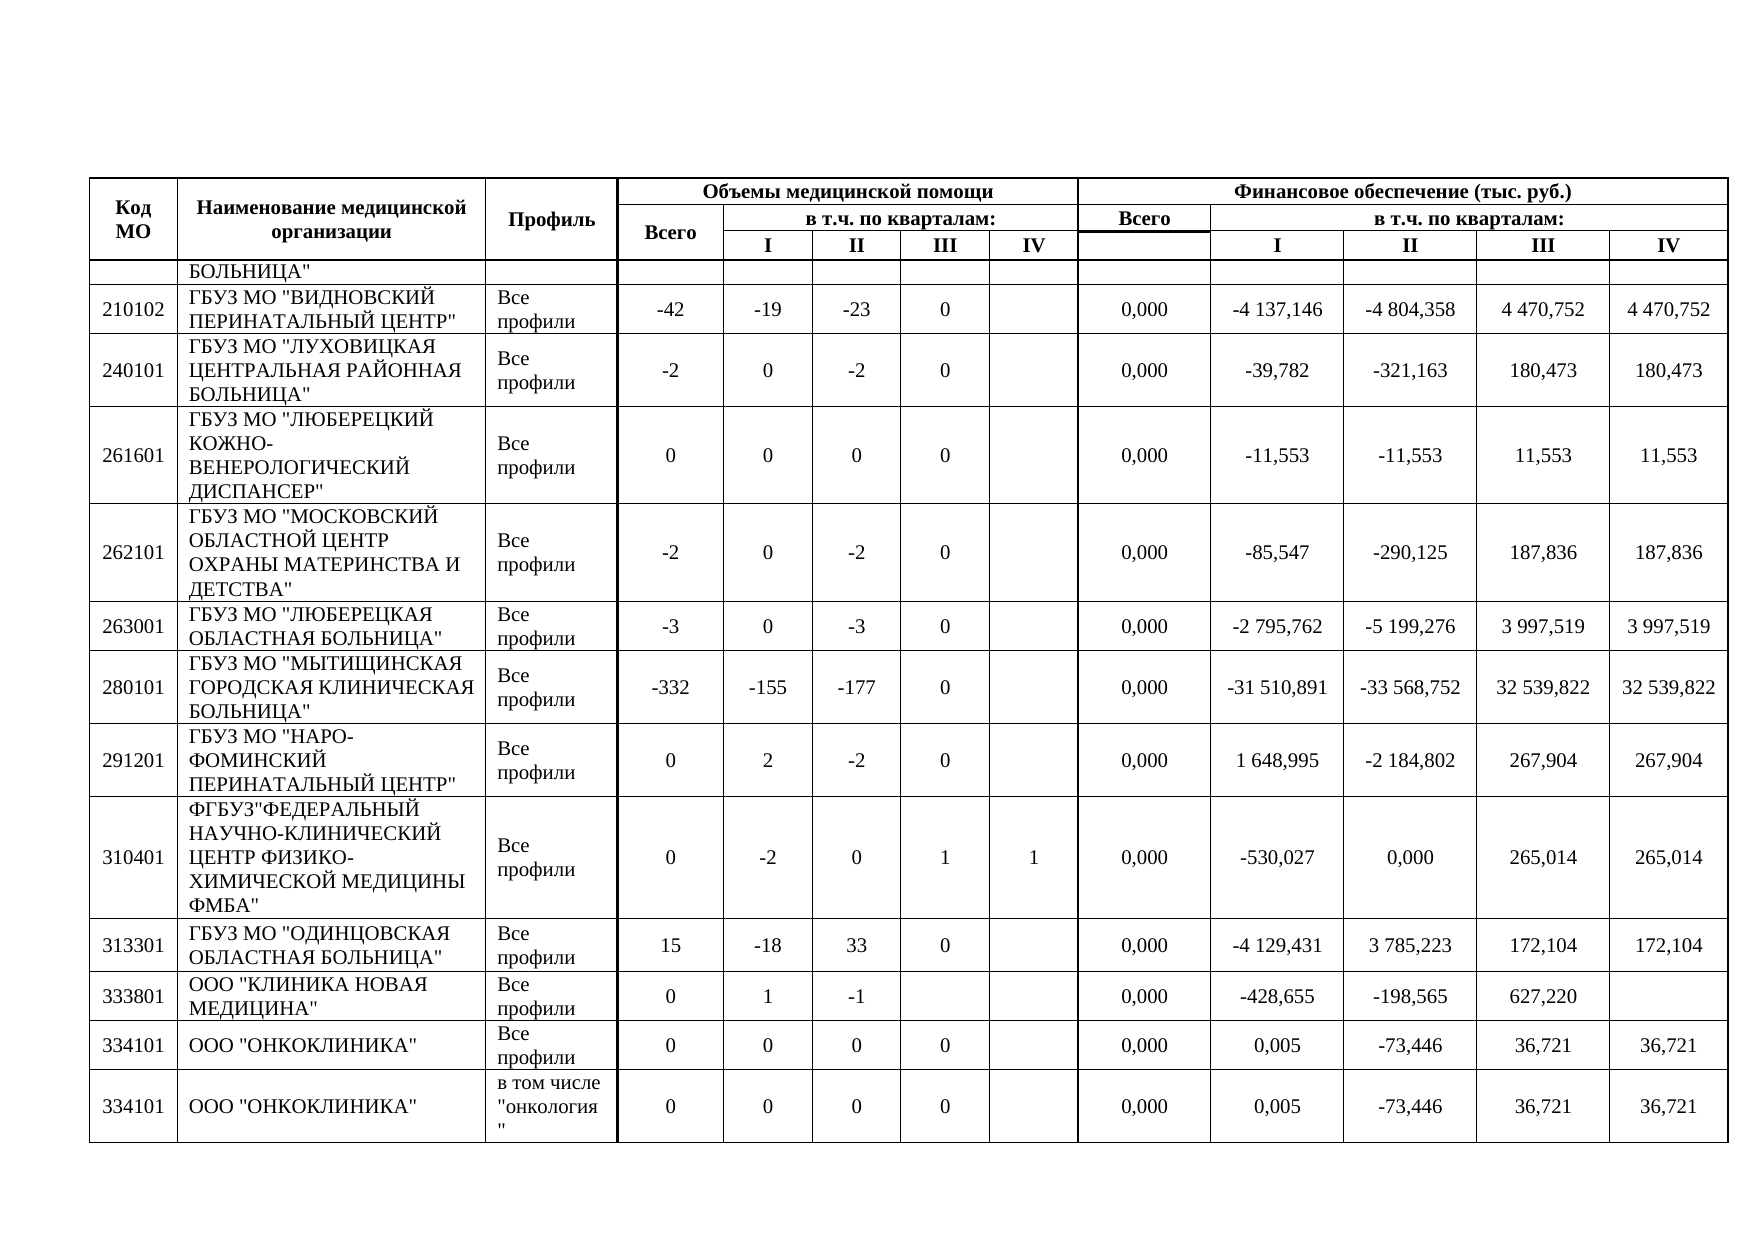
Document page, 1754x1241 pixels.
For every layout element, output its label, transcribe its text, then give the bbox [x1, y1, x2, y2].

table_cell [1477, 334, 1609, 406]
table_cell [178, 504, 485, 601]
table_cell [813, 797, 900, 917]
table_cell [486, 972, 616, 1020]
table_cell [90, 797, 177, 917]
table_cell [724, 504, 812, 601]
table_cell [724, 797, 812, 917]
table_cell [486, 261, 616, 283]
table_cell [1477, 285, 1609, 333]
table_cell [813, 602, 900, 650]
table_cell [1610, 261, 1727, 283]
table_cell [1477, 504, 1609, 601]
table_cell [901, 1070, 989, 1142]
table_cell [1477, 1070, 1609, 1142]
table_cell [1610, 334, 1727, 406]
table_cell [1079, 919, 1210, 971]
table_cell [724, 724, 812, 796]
table_cell III [1477, 231, 1609, 258]
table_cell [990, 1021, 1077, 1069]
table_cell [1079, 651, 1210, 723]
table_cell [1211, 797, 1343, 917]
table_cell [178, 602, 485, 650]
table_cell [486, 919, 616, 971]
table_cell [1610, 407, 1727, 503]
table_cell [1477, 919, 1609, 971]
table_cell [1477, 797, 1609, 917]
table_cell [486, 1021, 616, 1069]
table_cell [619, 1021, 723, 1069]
table_header Финансовое обеспечение (тыс. руб.) [1079, 179, 1727, 204]
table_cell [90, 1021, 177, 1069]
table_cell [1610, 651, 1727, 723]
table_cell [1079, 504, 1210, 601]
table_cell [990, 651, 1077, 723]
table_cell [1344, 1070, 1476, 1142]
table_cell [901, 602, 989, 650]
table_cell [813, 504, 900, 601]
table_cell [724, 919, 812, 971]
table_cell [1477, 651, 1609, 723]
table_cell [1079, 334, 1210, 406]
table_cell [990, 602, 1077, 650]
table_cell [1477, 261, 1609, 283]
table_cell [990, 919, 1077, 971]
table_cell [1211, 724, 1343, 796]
table_cell IV [1610, 231, 1727, 258]
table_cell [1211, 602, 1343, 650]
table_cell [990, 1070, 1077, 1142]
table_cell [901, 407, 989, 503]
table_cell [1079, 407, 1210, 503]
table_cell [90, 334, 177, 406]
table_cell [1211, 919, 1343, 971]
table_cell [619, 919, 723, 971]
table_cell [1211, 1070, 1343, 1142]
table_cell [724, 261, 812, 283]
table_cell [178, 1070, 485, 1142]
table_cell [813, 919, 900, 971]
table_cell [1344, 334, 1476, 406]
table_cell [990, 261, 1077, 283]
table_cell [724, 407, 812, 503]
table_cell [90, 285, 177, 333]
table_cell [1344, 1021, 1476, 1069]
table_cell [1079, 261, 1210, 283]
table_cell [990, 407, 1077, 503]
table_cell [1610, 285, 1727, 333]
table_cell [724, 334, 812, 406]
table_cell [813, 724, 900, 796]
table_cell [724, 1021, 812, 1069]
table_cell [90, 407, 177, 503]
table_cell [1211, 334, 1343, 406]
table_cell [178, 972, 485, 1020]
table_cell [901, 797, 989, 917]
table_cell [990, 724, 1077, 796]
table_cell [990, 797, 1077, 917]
table_cell II [1344, 231, 1476, 258]
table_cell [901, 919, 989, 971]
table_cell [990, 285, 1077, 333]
table_header Профиль [486, 179, 616, 258]
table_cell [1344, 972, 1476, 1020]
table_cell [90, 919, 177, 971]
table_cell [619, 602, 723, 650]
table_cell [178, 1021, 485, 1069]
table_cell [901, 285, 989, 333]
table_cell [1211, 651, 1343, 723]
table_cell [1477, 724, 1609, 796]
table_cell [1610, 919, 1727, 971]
table_cell IV [990, 231, 1077, 258]
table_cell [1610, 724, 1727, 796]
table_cell III [901, 231, 989, 258]
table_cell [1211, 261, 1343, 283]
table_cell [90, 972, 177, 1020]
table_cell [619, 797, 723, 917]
table_cell I [1211, 231, 1343, 258]
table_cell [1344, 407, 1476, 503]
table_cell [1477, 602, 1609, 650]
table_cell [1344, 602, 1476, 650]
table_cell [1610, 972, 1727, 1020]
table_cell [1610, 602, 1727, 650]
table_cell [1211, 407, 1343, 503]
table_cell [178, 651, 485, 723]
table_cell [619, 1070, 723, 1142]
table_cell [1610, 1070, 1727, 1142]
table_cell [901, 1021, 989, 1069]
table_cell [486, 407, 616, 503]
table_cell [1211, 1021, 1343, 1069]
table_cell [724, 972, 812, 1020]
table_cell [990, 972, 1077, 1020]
table_cell Всего [619, 205, 723, 258]
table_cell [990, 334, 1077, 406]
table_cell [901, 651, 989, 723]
table_header Код МО [90, 179, 177, 258]
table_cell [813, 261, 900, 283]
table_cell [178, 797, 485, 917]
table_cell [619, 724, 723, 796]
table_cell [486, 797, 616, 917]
table_cell Всего [1079, 205, 1210, 230]
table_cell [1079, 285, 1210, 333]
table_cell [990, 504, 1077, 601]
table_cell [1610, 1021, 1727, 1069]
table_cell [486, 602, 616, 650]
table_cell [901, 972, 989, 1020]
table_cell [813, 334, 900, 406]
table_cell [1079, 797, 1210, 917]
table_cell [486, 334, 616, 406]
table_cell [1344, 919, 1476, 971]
table_cell I [724, 231, 812, 258]
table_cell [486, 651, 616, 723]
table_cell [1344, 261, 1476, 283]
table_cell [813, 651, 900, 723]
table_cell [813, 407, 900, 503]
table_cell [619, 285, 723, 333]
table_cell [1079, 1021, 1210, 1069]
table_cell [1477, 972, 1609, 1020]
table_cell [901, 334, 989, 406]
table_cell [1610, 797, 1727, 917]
table_header Объемы медицинской помощи [619, 179, 1077, 204]
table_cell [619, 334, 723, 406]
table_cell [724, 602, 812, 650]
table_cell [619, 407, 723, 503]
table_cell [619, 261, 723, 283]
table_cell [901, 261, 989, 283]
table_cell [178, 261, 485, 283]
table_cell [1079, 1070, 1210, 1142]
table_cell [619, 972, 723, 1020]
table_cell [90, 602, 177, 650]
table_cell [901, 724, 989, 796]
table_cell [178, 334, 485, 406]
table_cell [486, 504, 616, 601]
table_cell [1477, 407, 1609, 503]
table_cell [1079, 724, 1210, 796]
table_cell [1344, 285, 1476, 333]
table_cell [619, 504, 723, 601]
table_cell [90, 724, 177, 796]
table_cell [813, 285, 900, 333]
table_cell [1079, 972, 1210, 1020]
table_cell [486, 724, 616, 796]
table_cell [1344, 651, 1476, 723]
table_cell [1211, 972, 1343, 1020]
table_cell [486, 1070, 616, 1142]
table_cell [1079, 233, 1210, 258]
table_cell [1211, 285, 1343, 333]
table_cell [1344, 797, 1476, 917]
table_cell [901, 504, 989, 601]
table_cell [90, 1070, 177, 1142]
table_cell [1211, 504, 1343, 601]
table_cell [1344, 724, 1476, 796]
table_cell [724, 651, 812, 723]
table_header Наименование медицинской организации [178, 179, 485, 258]
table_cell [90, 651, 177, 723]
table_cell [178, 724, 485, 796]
table_cell в т.ч. по кварталам: [1211, 205, 1727, 230]
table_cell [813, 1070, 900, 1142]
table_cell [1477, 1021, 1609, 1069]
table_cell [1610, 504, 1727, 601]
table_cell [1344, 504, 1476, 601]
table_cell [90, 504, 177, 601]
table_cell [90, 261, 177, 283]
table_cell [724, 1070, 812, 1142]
table_cell II [813, 231, 900, 258]
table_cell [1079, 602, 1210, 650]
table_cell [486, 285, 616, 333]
table_cell в т.ч. по кварталам: [724, 205, 1077, 230]
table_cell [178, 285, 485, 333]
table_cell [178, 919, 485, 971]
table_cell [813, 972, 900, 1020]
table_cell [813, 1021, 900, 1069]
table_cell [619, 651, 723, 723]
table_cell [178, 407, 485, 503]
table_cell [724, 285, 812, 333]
